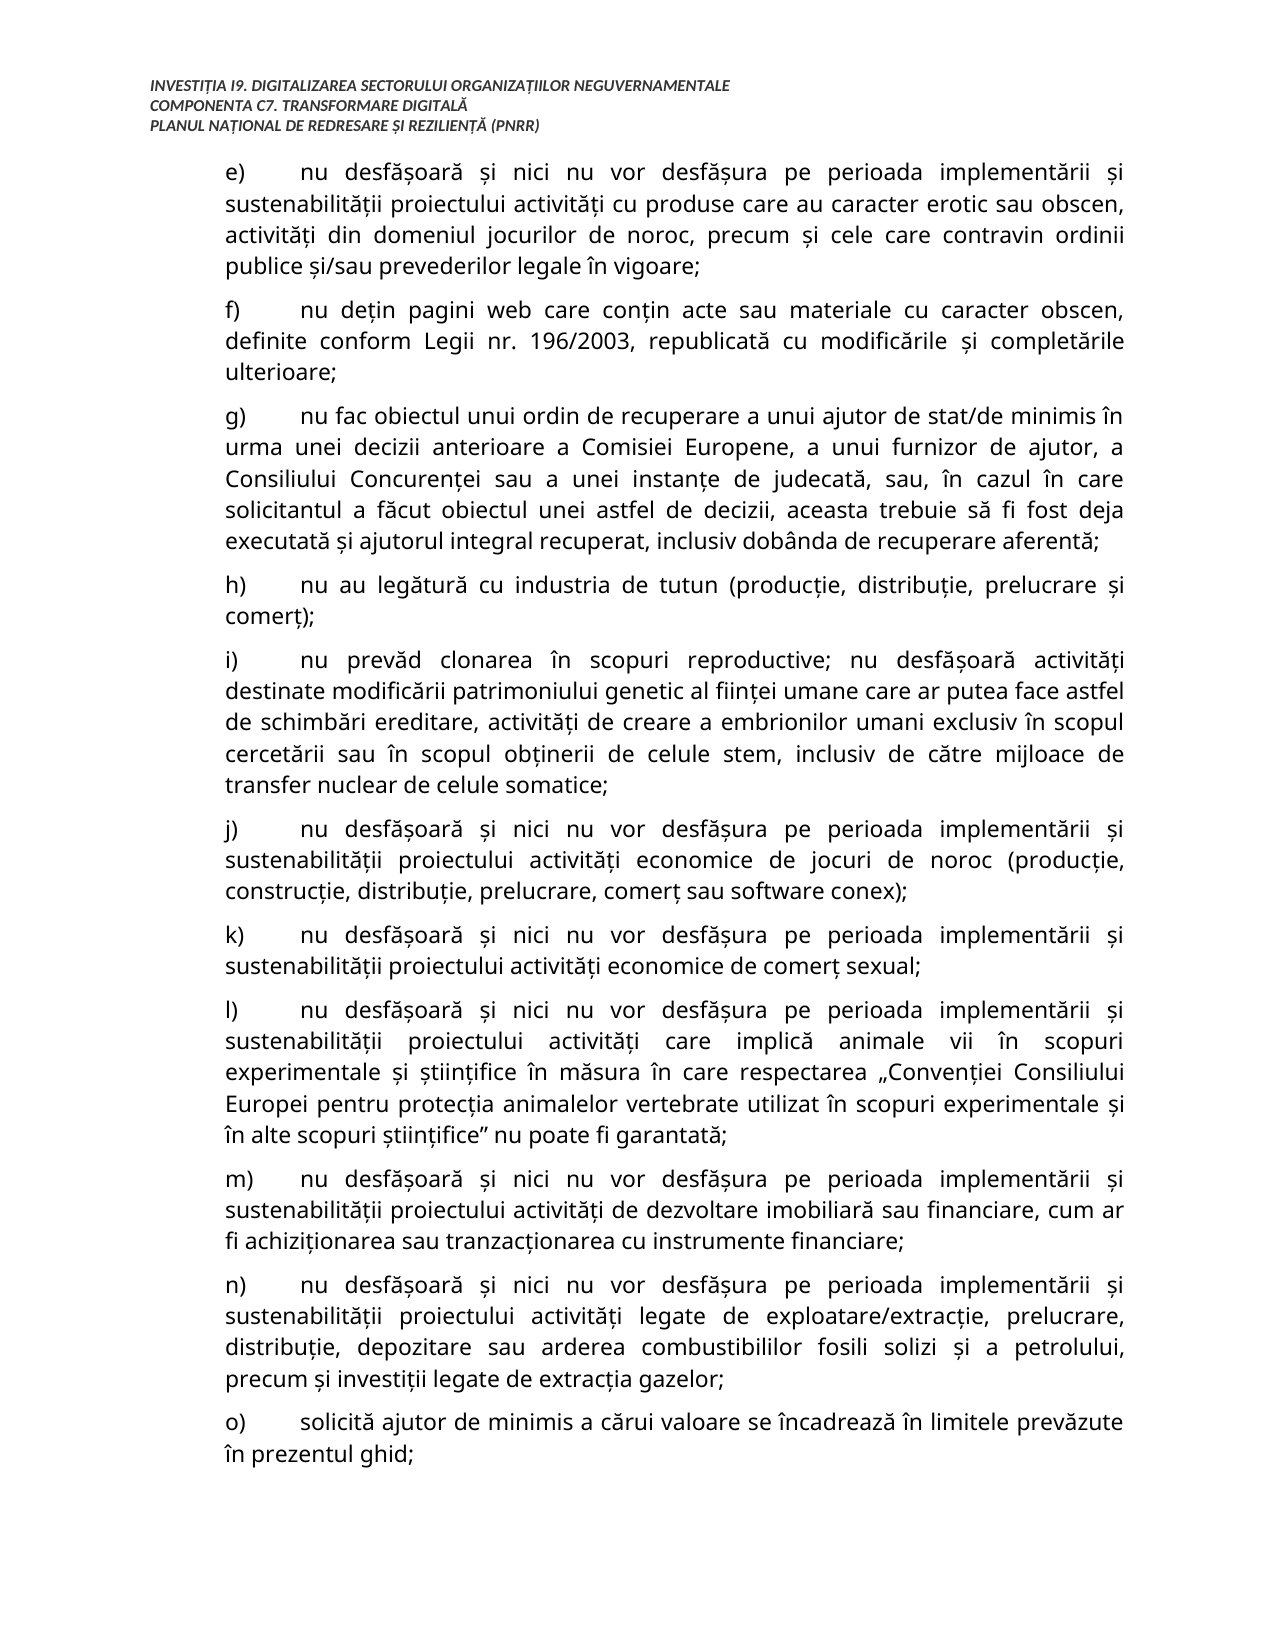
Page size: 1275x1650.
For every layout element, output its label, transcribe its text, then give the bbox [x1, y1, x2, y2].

list g) nu fac obiectul unui ordin de recuperare a unui ajutor de stat/de minimis în urma unei decizii anterioare a Comisiei Europene, a unui furnizor de ajutor, a Consiliului Concurenței sau a unei instanțe de judecată, sau, în cazul în care solicitantul a făcut obiectul unei astfel de decizii, aceasta trebuie să fi fost deja executată și ajutorul integral recuperat, inclusiv dobânda de recuperare aferentă; [225, 400, 1125, 556]
list h) nu au legătură cu industria de tutun (producție, distribuție, prelucrare și comerț); [225, 569, 1125, 631]
list j) nu desfășoară şi nici nu vor desfăşura pe perioada implementării şi sustenabilităţii proiectului activități economice de jocuri de noroc (producție, construcție, distribuție, prelucrare, comerț sau software conex); [225, 812, 1125, 906]
list k) nu desfășoară şi nici nu vor desfăşura pe perioada implementării şi sustenabilităţii proiectului activități economice de comerț sexual; [225, 919, 1125, 981]
list n) nu desfășoară şi nici nu vor desfăşura pe perioada implementării şi sustenabilităţii proiectului activități legate de exploatare/extracție, prelucrare, distribuție, depozitare sau arderea combustibililor fosili solizi și a petrolului, precum și investiții legate de extracția gazelor; [225, 1269, 1125, 1394]
list o) solicită ajutor de minimis a cărui valoare se încadrează în limitele prevăzute în prezentul ghid; [225, 1406, 1125, 1469]
list i) nu prevăd clonarea în scopuri reproductive; nu desfășoară activități destinate modificării patrimoniului genetic al ființei umane care ar putea face astfel de schimbări ereditare, activități de creare a embrionilor umani exclusiv în scopul cercetării sau în scopul obținerii de celule stem, inclusiv de către mijloace de transfer nuclear de celule somatice; [225, 644, 1125, 800]
list f) nu dețin pagini web care conțin acte sau materiale cu caracter obscen, definite conform Legii nr. 196/2003, republicată cu modificările și completările ulterioare; [225, 294, 1125, 387]
list l) nu desfăşoară şi nici nu vor desfăşura pe perioada implementării şi sustenabilităţii proiectului activităţi care implică animale vii în scopuri experimentale și științifice în măsura în care respectarea „Convenției Consiliului Europei pentru protecția animalelor vertebrate utilizat în scopuri experimentale și în alte scopuri științifice” nu poate fi garantată; [225, 994, 1125, 1150]
list e) nu desfășoară şi nici nu vor desfăşura pe perioada implementării şi sustenabilităţii proiectului activități cu produse care au caracter erotic sau obscen, activități din domeniul jocurilor de noroc, precum și cele care contravin ordinii publice și/sau prevederilor legale în vigoare; [225, 156, 1125, 281]
list m) nu desfășoară şi nici nu vor desfăşura pe perioada implementării şi sustenabilităţii proiectului activităţi de dezvoltare imobiliară sau financiare, cum ar fi achiziționarea sau tranzacționarea cu instrumente financiare; [225, 1162, 1125, 1256]
